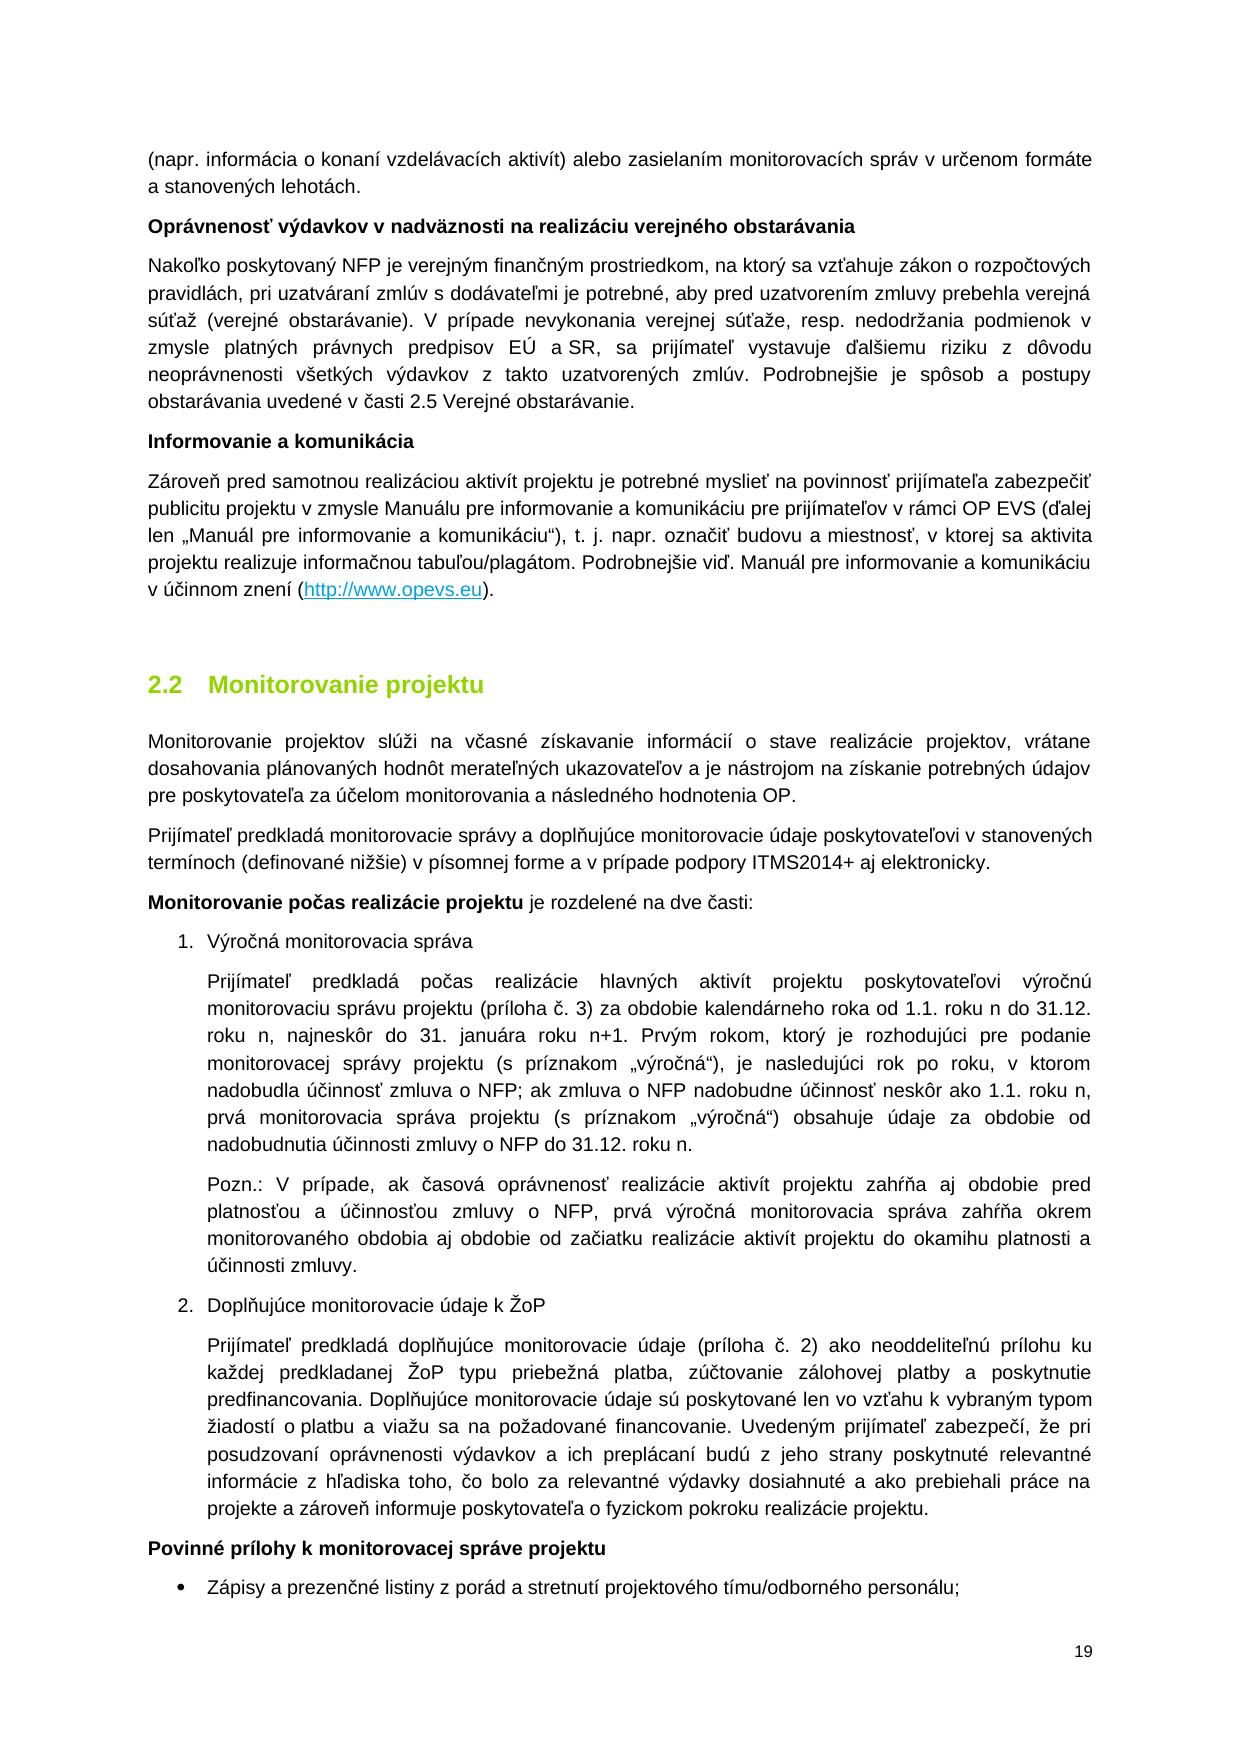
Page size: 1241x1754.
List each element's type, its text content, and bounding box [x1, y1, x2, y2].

text Zápisy a prezenčné listiny z porád a stretnutí projektového tímu/odborného personálu; [177, 1576, 1092, 1599]
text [148, 148, 1092, 198]
subtitle Monitorovanie projektu [148, 670, 1092, 699]
text Informovanie a komunikácia [148, 430, 1092, 453]
text Nakoľko poskytovaný NFP je verejným finančným prostriedkom, na ktorý sa vzťahuje zákon o rozpočtových pravidlách, pri uzatváraní zmlúv s dodávateľmi je potrebné, aby pred uzatvorením zmluvy prebehla verejná súťaž (verejné obstarávanie). V prípade nevykonania verejnej súťaže, resp. nedodržania podmienok v zmysle platných právnych predpisov EÚ a SR, sa prijímateľ vystavuje ďalšiemu riziku z dôvodu neoprávnenosti všetkých výdavkov z takto uzatvorených zmlúv. Podrobnejšie je spôsob a postupy obstarávania uvedené v časti 2.5 Verejné obstarávanie. [148, 254, 1092, 413]
list Prijímateľ predkladá počas realizácie hlavných aktivít projektu poskytovateľovi výročnú monitorovaciu správu projektu (príloha č. 3) za obdobie kalendárneho roka od 1.1. roku n do 31.12. roku n, najneskôr do 31. januára roku n+1. Prvým rokom, ktorý je rozhodujúci pre podanie monitorovacej správy projektu (s príznakom „výročná“), je nasledujúci rok po roku, v ktorom nadobudla účinnosť zmluva o NFP; ak zmluva o NFP nadobudne účinnosť neskôr ako 1.1. roku n, prvá monitorovacia správa projektu (s príznakom „výročná“) obsahuje údaje za obdobie od nadobudnutia účinnosti zmluvy o NFP do 31.12. roku n. [207, 970, 1092, 1156]
text Monitorovanie projektov slúži na včasné získavanie informácií o stave realizácie projektov, vrátane dosahovania plánovaných hodnôt merateľných ukazovateľov a je nástrojom na získanie potrebných údajov pre poskytovateľa za účelom monitorovania a následného hodnotenia OP. [148, 730, 1092, 807]
list Pozn.: V prípade, ak časová oprávnenosť realizácie aktivít projektu zahŕňa aj obdobie pred platnosťou a účinnosťou zmluvy o NFP, prvá výročná monitorovacia správa zahŕňa okrem monitorovaného obdobia aj obdobie od začiatku realizácie aktivít projektu do okamihu platnosti a účinnosti zmluvy. [207, 1173, 1092, 1277]
list Povinné prílohy k monitorovacej správe projektu [148, 1537, 1092, 1559]
list Prijímateľ predkladá doplňujúce monitorovacie údaje (príloha č. 2) ako neoddeliteľnú prílohu ku každej predkladanej ŽoP typu priebežná platba, zúčtovanie zálohovej platby a poskytnutie predfinancovania. Doplňujúce monitorovacie údaje sú poskytované len vo vzťahu k vybraným typom žiadostí o platbu a viažu sa na požadované financovanie. Uvedeným prijímateľ zabezpečí, že pri posudzovaní oprávnenosti výdavkov a ich preplácaní budú z jeho strany poskytnuté relevantné informácie z hľadiska toho, čo bolo za relevantné výdavky dosiahnuté a ako prebiehali práce na projekte a zároveň informuje poskytovateľa o fyzickom pokroku realizácie projektu. [207, 1334, 1092, 1519]
text Oprávnenosť výdavkov v nadväznosti na realizáciu verejného obstarávania [148, 214, 1092, 237]
list Doplňujúce monitorovacie údaje k ŽoP [177, 1294, 1092, 1317]
text Prijímateľ predkladá monitorovacie správy a doplňujúce monitorovacie údaje poskytovateľovi v stanovených termínoch (definované nižšie) v písomnej forme a v prípade podpory ITMS2014+ aj elektronicky. [148, 824, 1092, 874]
text Monitorovanie počas realizácie projektu je rozdelené na dve časti: [148, 891, 1092, 913]
list Výročná monitorovacia správa [177, 930, 1092, 953]
text Zároveň pred samotnou realizáciou aktivít projektu je potrebné myslieť na povinnosť prijímateľa zabezpečiť publicitu projektu v zmysle Manuálu pre informovanie a komunikáciu pre prijímateľov v rámci OP EVS (ďalej len „Manuál pre informovanie a komunikáciu“), t. j. napr. označiť budovu a miestnosť, v ktorej sa aktivita projektu realizuje informačnou tabuľou/plagátom. Podrobnejšie viď. Manuál pre informovanie a komunikáciu v účinnom znení (http://www.opevs.eu). [148, 469, 1092, 601]
